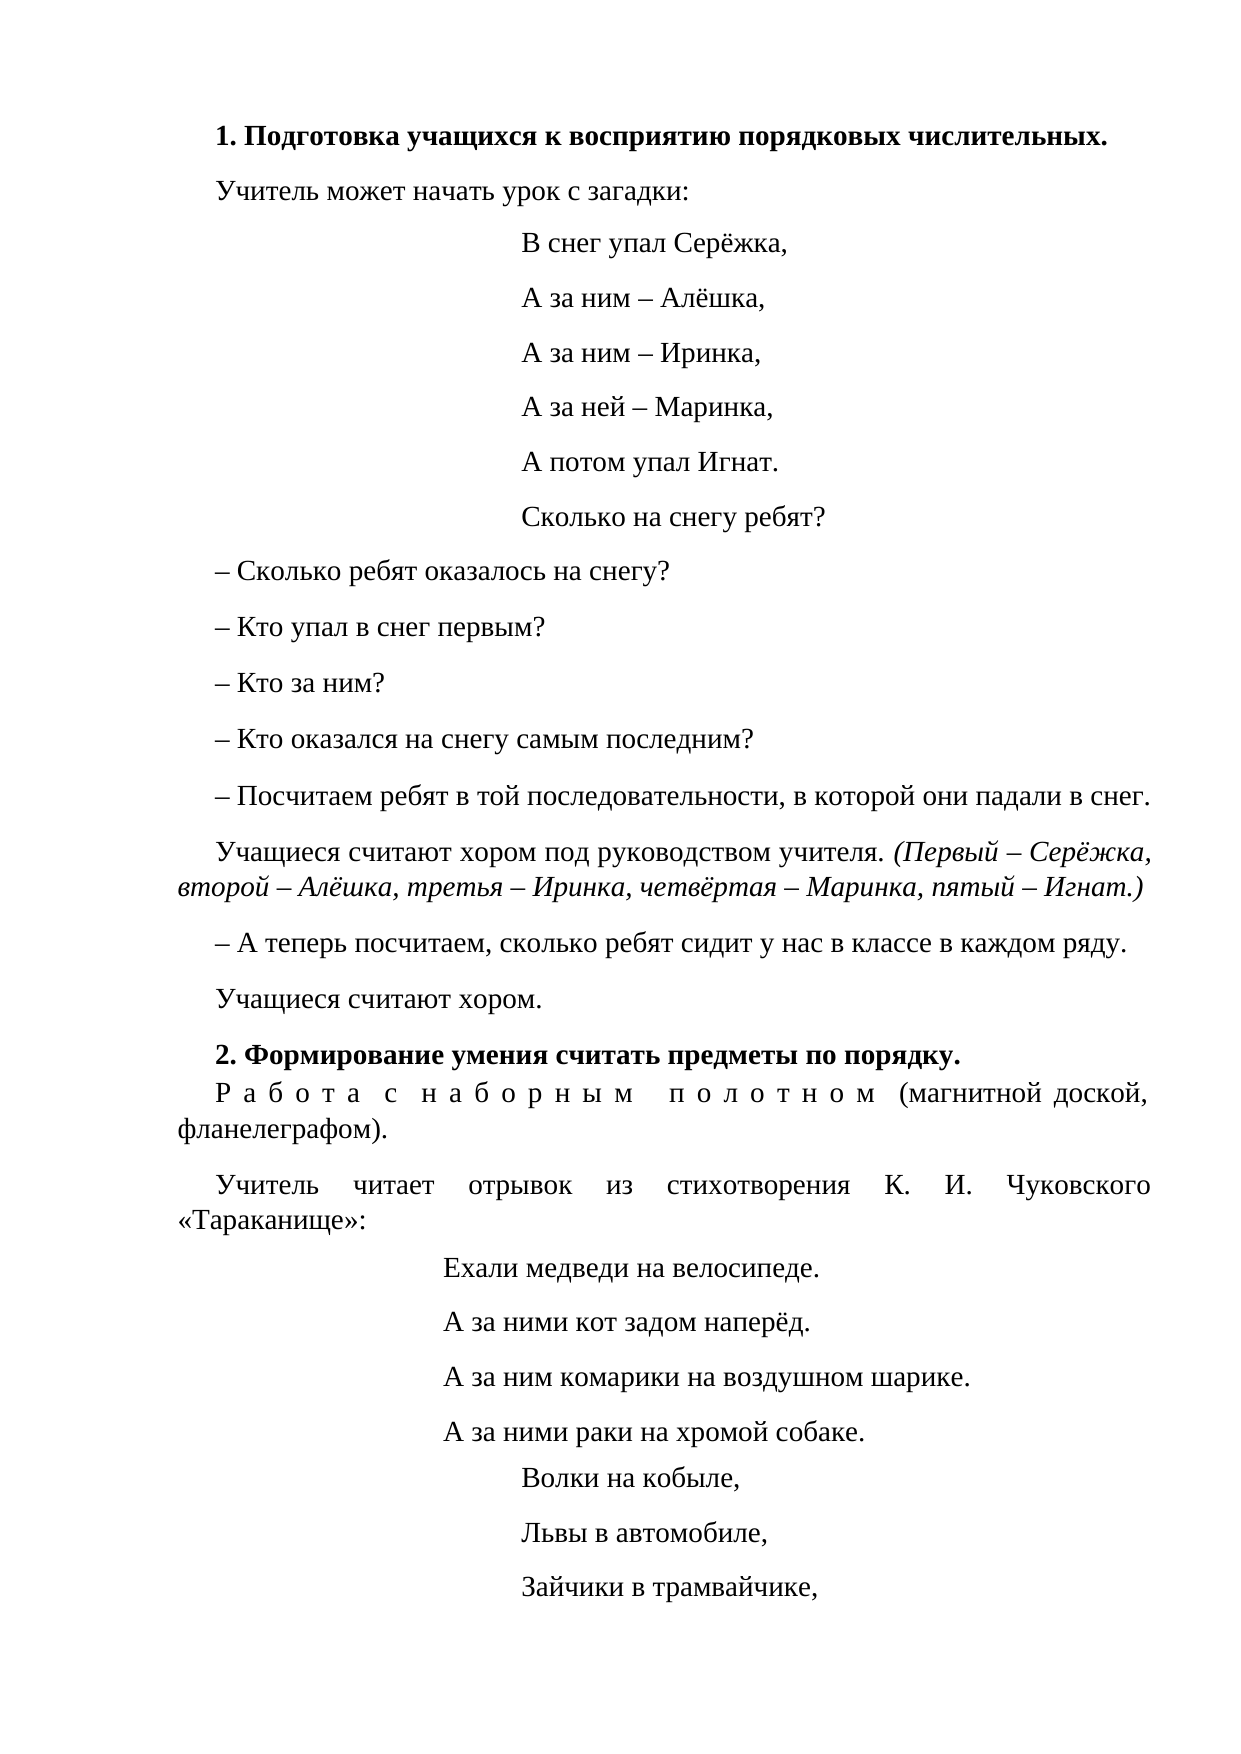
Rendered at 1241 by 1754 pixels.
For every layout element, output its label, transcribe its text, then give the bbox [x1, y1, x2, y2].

text Учащиеся считают хором. [177, 981, 1152, 1014]
text Учащиеся считают хором под руководством учителя. (Первый – Серёжка, второй – Алёшка, третья – Иринка, четвёртая – Маринка, пятый – Игнат.) [177, 834, 1152, 902]
text – Сколько ребят оказалось на снегу? [177, 553, 1152, 587]
text А за ним – Иринка, [177, 335, 1152, 368]
text Учитель может начать урок с загадки: [177, 173, 1152, 206]
text А за ней – Маринка, [177, 389, 1152, 423]
text – А теперь посчитаем, сколько ребят сидит у нас в классе в каждом ряду. [177, 925, 1152, 958]
text Зайчики в трамвайчике, [177, 1569, 1152, 1603]
text Ехали медведи на велосипеде. [177, 1250, 1152, 1283]
text А за ними раки на хромой собаке. [177, 1414, 1152, 1447]
text А за ним – Алёшка, [177, 280, 1152, 314]
text 2. Формирование умения считать предметы по порядку. [177, 1037, 1152, 1071]
text А потом упал Игнат. [177, 444, 1152, 478]
text В снег упал Серёжка, [177, 225, 1152, 259]
text Волки на кобыле, [177, 1460, 1152, 1494]
text А за ним комарики на воздушном шарике. [177, 1359, 1152, 1393]
text – Посчитаем ребят в той последовательности, в которой они падали в снег. [177, 778, 1152, 811]
text – Кто упал в снег первым? [177, 609, 1152, 643]
text А за ними кот задом наперёд. [177, 1304, 1152, 1338]
text – Кто оказался на снегу самым последним? [177, 722, 1152, 755]
text Учитель читает отрывок из стихотворения К. И. Чуковского «Тараканище»: [177, 1167, 1152, 1236]
text 1. Подготовка учащихся к восприятию порядковых числительных. [177, 118, 1152, 152]
text Р а б о т а с н а б о р н ы м п о л о т н о м (магнитной доской, фланелеграфом). [177, 1076, 1152, 1144]
text – Кто за ним? [177, 666, 1152, 699]
text Львы в автомобиле, [177, 1515, 1152, 1548]
text Сколько на снегу ребят? [177, 499, 1152, 532]
